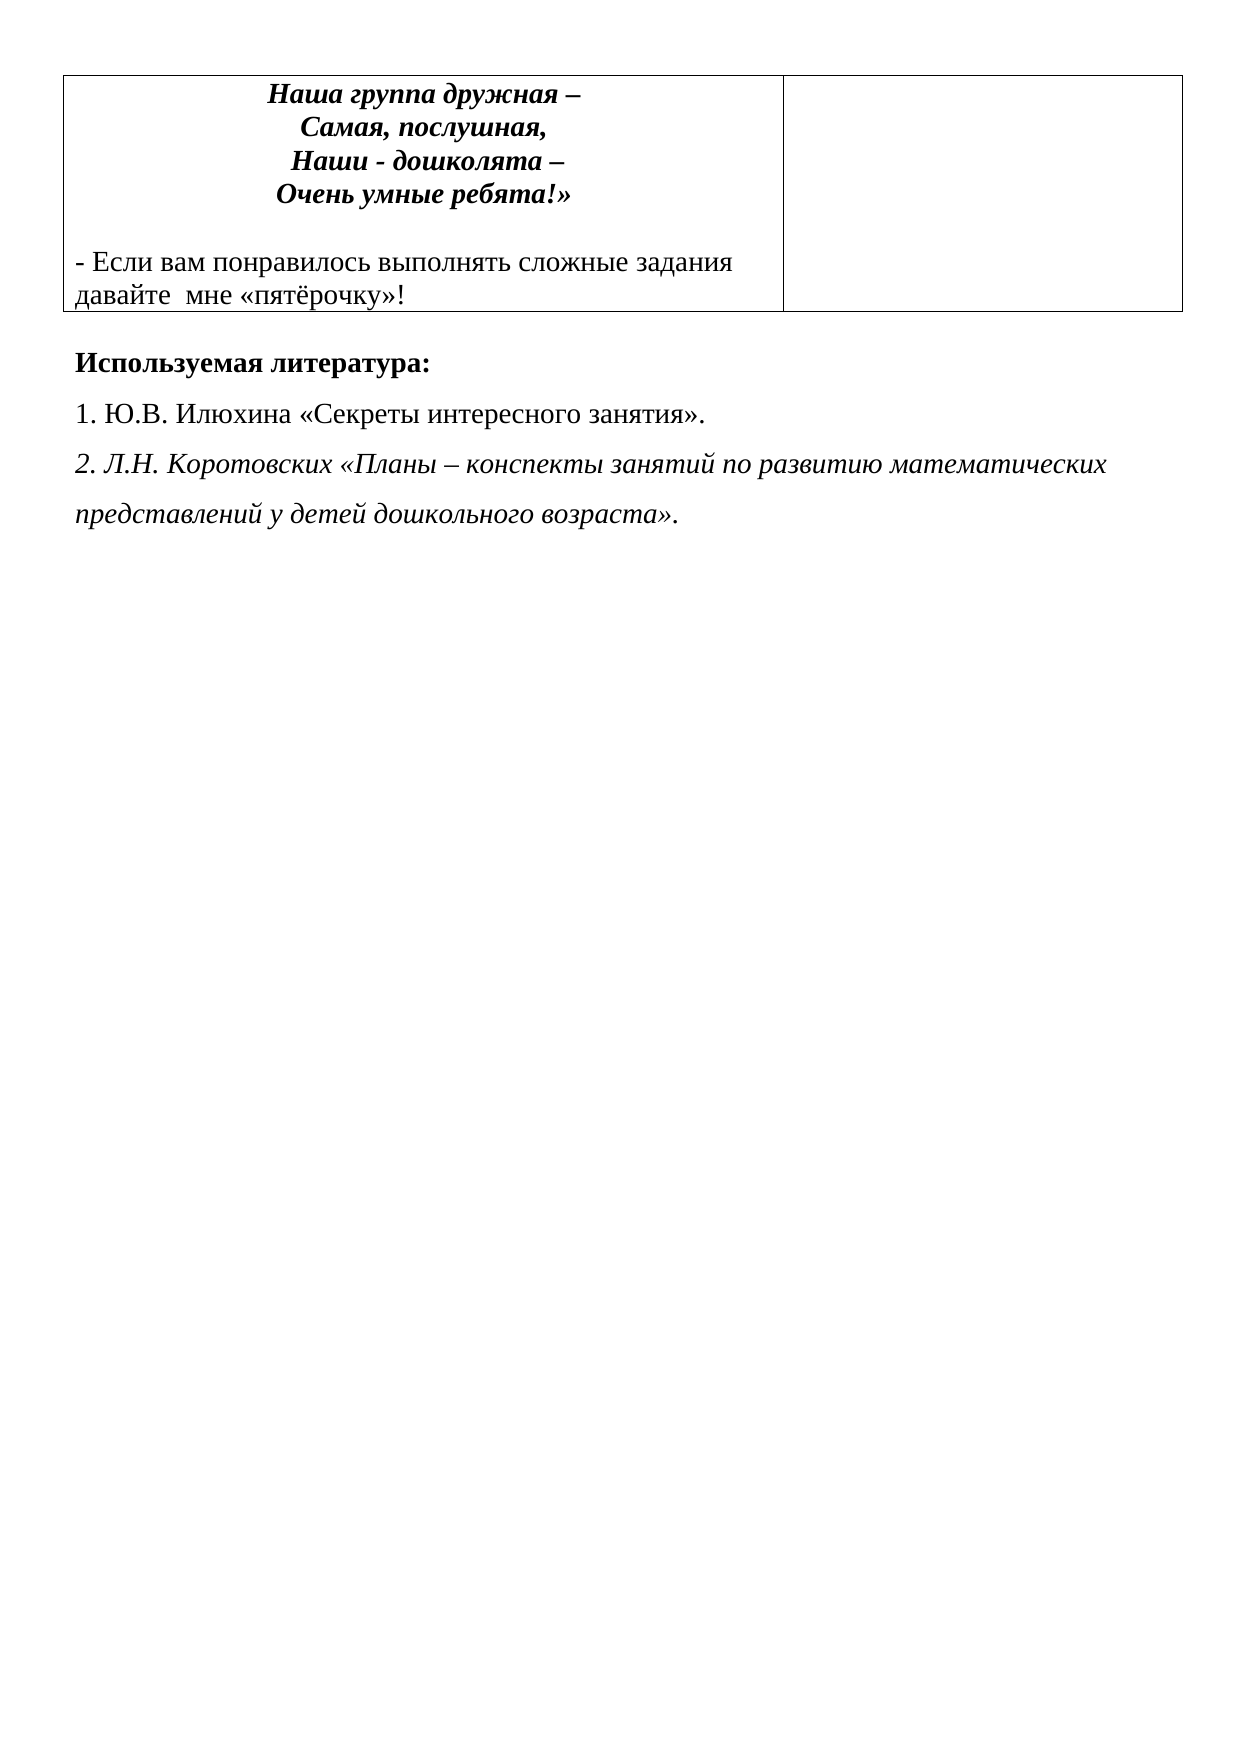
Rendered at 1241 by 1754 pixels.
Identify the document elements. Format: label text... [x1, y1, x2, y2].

text 2. Л.Н. Коротовских «Планы – конспекты занятий по развитию математических представлений у детей дошкольного возраста». [75, 446, 1165, 530]
text 1. Ю.В. Илюхина «Секреты интересного занятия». [75, 396, 1165, 429]
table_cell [784, 76, 1182, 311]
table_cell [64, 76, 783, 311]
text Используемая литература: [75, 345, 1165, 379]
